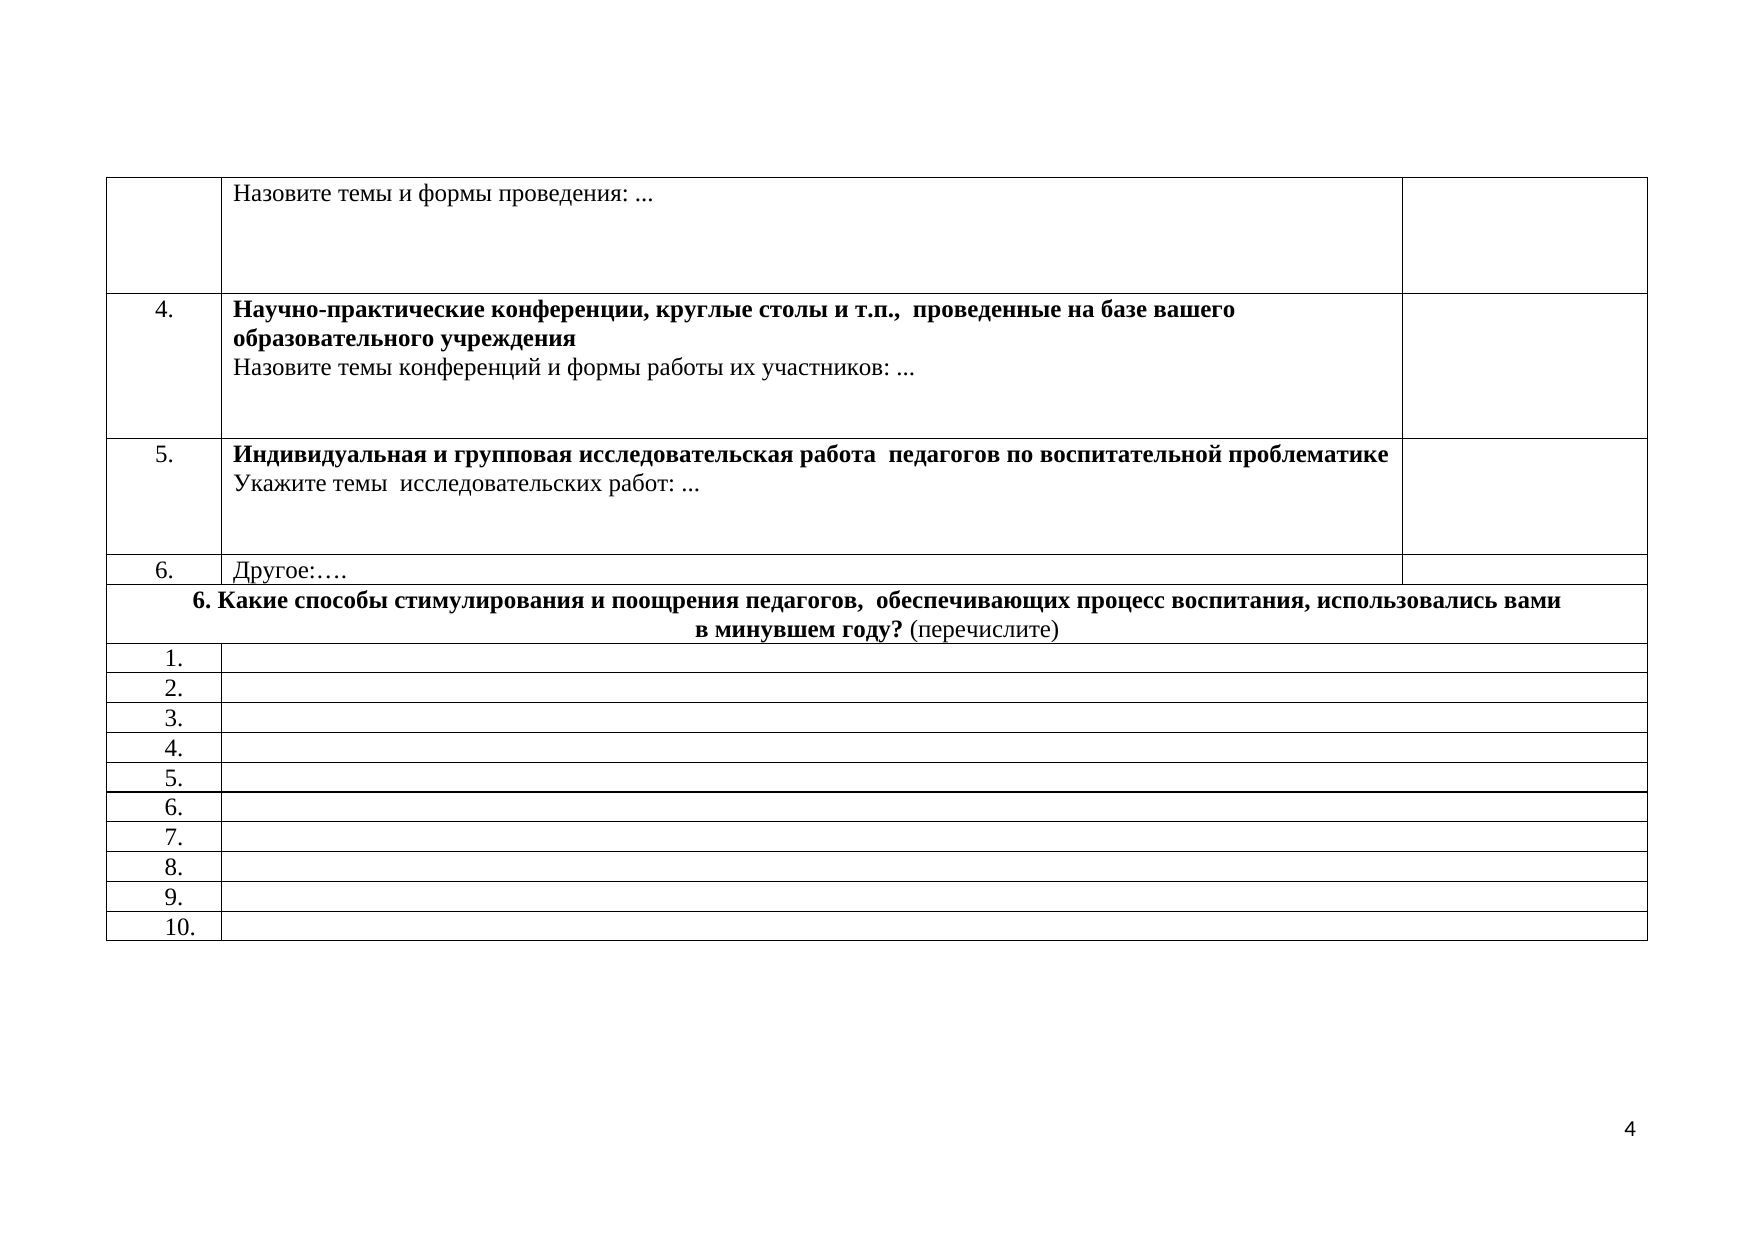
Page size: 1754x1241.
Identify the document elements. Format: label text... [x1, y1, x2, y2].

table_cell [222, 912, 1647, 940]
table_cell 6. [107, 555, 221, 584]
table_cell [222, 763, 1647, 791]
table_cell [222, 822, 1647, 851]
table_cell Индивидуальная и групповая исследовательская работа педагогов по воспитательной проблематике Укажите темы исследовательских работ: ... [222, 439, 1402, 554]
table_cell [107, 793, 221, 821]
table_cell 5. [107, 439, 221, 554]
table_cell [222, 644, 1647, 672]
table_cell [222, 673, 1647, 702]
table_cell 6. Какие способы стимулирования и поощрения педагогов, обеспечивающих процесс воспитания, использовались вами в минувшем году? (перечислите) [107, 585, 1647, 642]
table_cell [1403, 178, 1647, 293]
table_cell [222, 733, 1647, 762]
table_cell [107, 822, 221, 851]
table_cell [107, 644, 221, 672]
table_cell [107, 852, 221, 881]
table_cell [107, 673, 221, 702]
table_cell 3. [107, 178, 221, 293]
table_cell [1403, 555, 1647, 584]
table_cell [222, 852, 1647, 881]
table_cell Другое:…. [222, 555, 1402, 584]
table_cell [107, 912, 221, 940]
table_cell [107, 703, 221, 732]
table_cell [222, 882, 1647, 911]
table_cell [107, 763, 221, 791]
table_cell [1403, 294, 1647, 438]
table_cell [222, 703, 1647, 732]
table_cell Научно-практические конференции, круглые столы и т.п., проведенные на базе вашего образовательного учреждения Назовите темы конференций и формы работы их участников: ... [222, 294, 1402, 438]
table_cell [1403, 439, 1647, 554]
table_cell [107, 882, 221, 911]
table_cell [222, 178, 1402, 293]
table_cell [107, 733, 221, 762]
table_cell [222, 793, 1647, 821]
table_cell 4. [107, 294, 221, 438]
